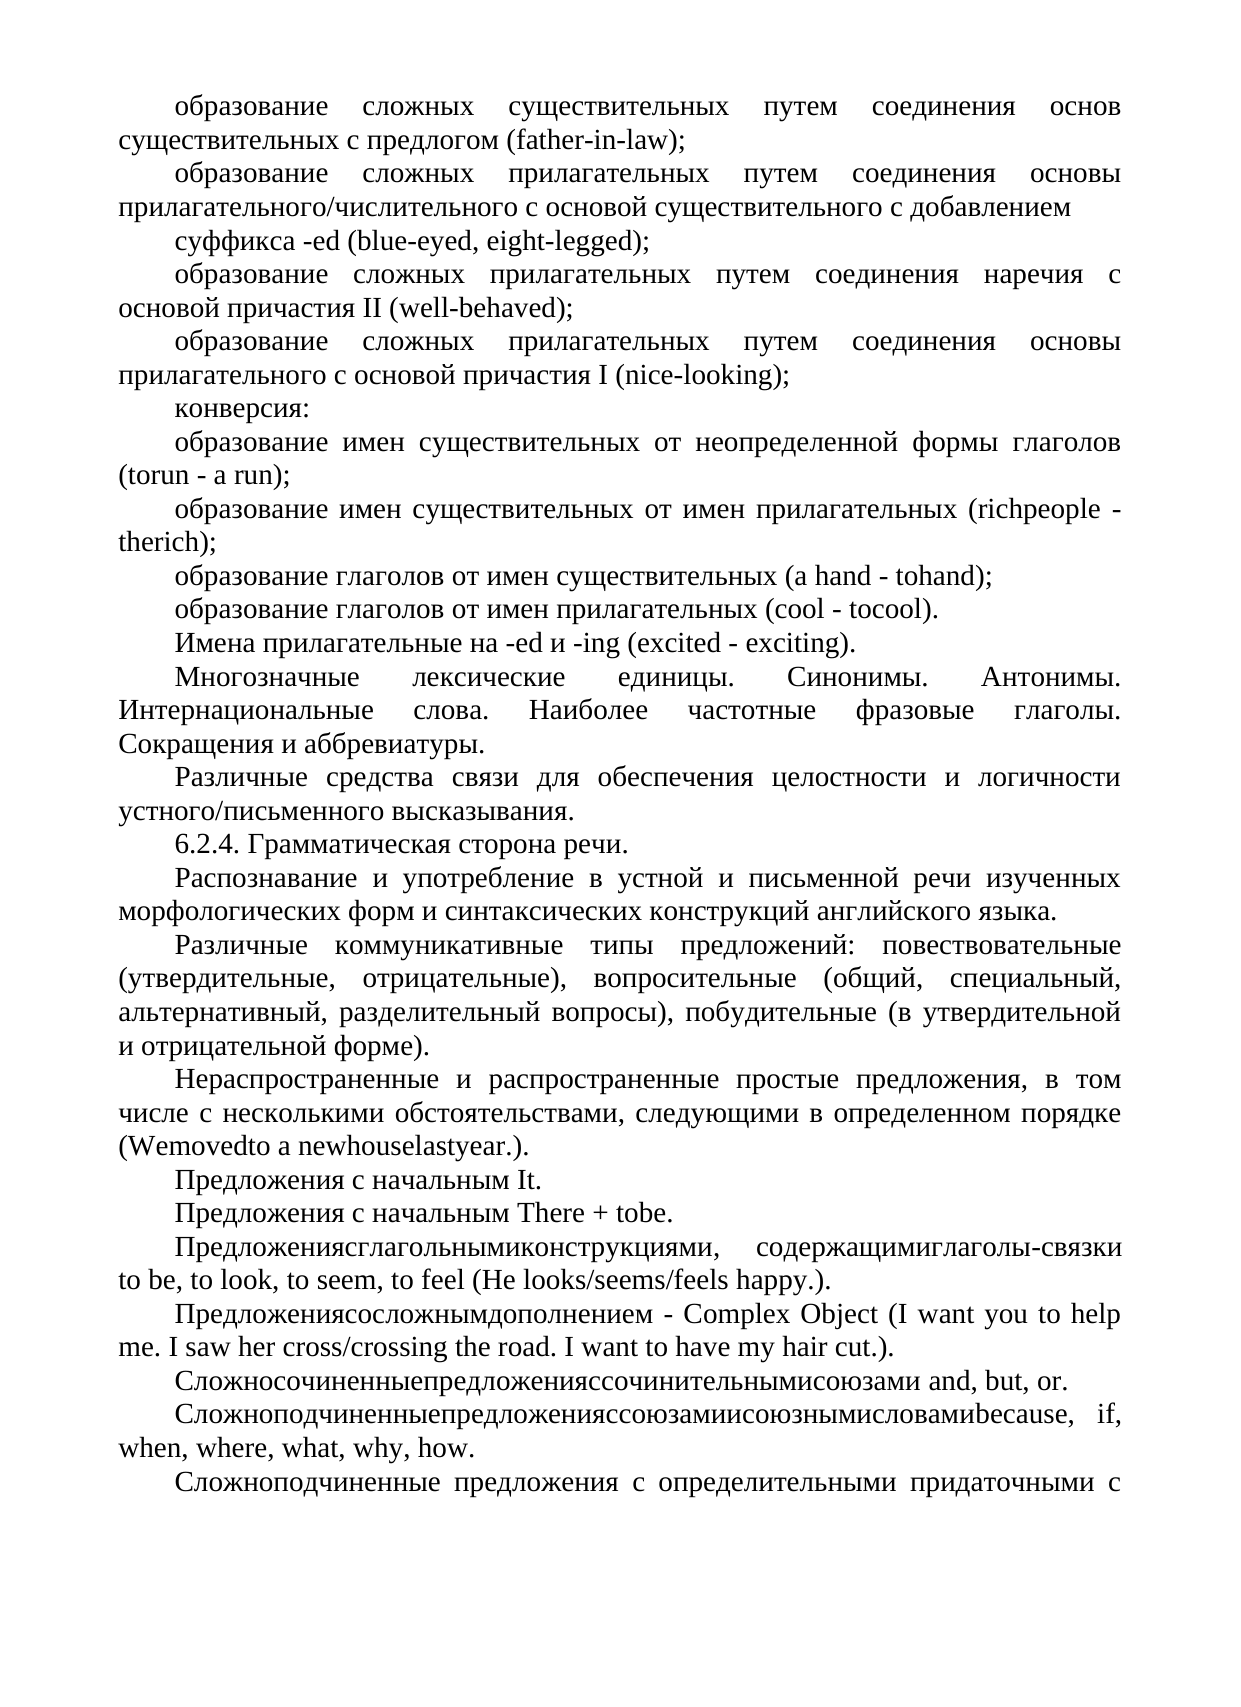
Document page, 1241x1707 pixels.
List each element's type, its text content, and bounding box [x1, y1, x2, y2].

text Предложения с начальным It. [118, 1162, 1122, 1195]
text Предложениясглагольнымиконструкциями, содержащимиглаголы-связки to be, to look, to seem, to feel (He looks/seems/feels happy.). [118, 1229, 1122, 1296]
text образование имен существительных от имен прилагательных (richpeople - therich); [118, 491, 1122, 558]
text 6.2.4. Грамматическая сторона речи. [118, 826, 1122, 860]
text Предложения с начальным There + tobe. [118, 1195, 1122, 1229]
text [118, 1464, 1122, 1497]
text Имена прилагательные на -ed и -ing (excited - exciting). [118, 625, 1122, 659]
text Распознавание и употребление в устной и письменной речи изученных морфологических форм и синтаксических конструкций английского языка. [118, 860, 1122, 927]
text Предложениясосложнымдополнением - Complex Object (I want you to help me. I saw her cross/crossing the road. I want to have my hair cut.). [118, 1296, 1122, 1363]
text Различные коммуникативные типы предложений: повествовательные (утвердительные, отрицательные), вопросительные (общий, специальный, альтернативный, разделительный вопросы), побудительные (в утвердительной и отрицательной форме). [118, 927, 1122, 1061]
text образование глаголов от имен прилагательных (cool - tocool). [118, 592, 1122, 625]
text Нераспространенные и распространенные простые предложения, в том числе с несколькими обстоятельствами, следующими в определенном порядке (Wemovedto a newhouselastyear.). [118, 1061, 1122, 1162]
text конверсия: [118, 390, 1122, 424]
text Различные средства связи для обеспечения целостности и логичности устного/письменного высказывания. [118, 759, 1122, 826]
text Сложноподчиненныепредложенияссоюзамиисоюзнымисловамиbecause, if, when, where, what, why, how. [118, 1397, 1122, 1464]
text суффикса -ed (blue-eyed, eight-legged); [118, 223, 1122, 256]
text образование имен существительных от неопределенной формы глаголов (torun - a run); [118, 424, 1122, 491]
text Многозначные лексические единицы. Синонимы. Антонимы. Интернациональные слова. Наиболее частотные фразовые глаголы. Сокращения и аббревиатуры. [118, 659, 1122, 759]
text образование сложных прилагательных путем соединения наречия с основой причастия II (well-behaved); [118, 256, 1122, 323]
text образование сложных прилагательных путем соединения основы прилагательного/числительного с основой существительного с добавлением [118, 156, 1122, 223]
text образование сложных существительных путем соединения основ существительных с предлогом (father-in-law); [118, 88, 1122, 156]
text образование глаголов от имен существительных (a hand - tohand); [118, 558, 1122, 592]
text Сложносочиненныепредложенияссочинительнымисоюзами and, but, or. [118, 1363, 1122, 1397]
text образование сложных прилагательных путем соединения основы прилагательного с основой причастия I (nice-looking); [118, 323, 1122, 390]
